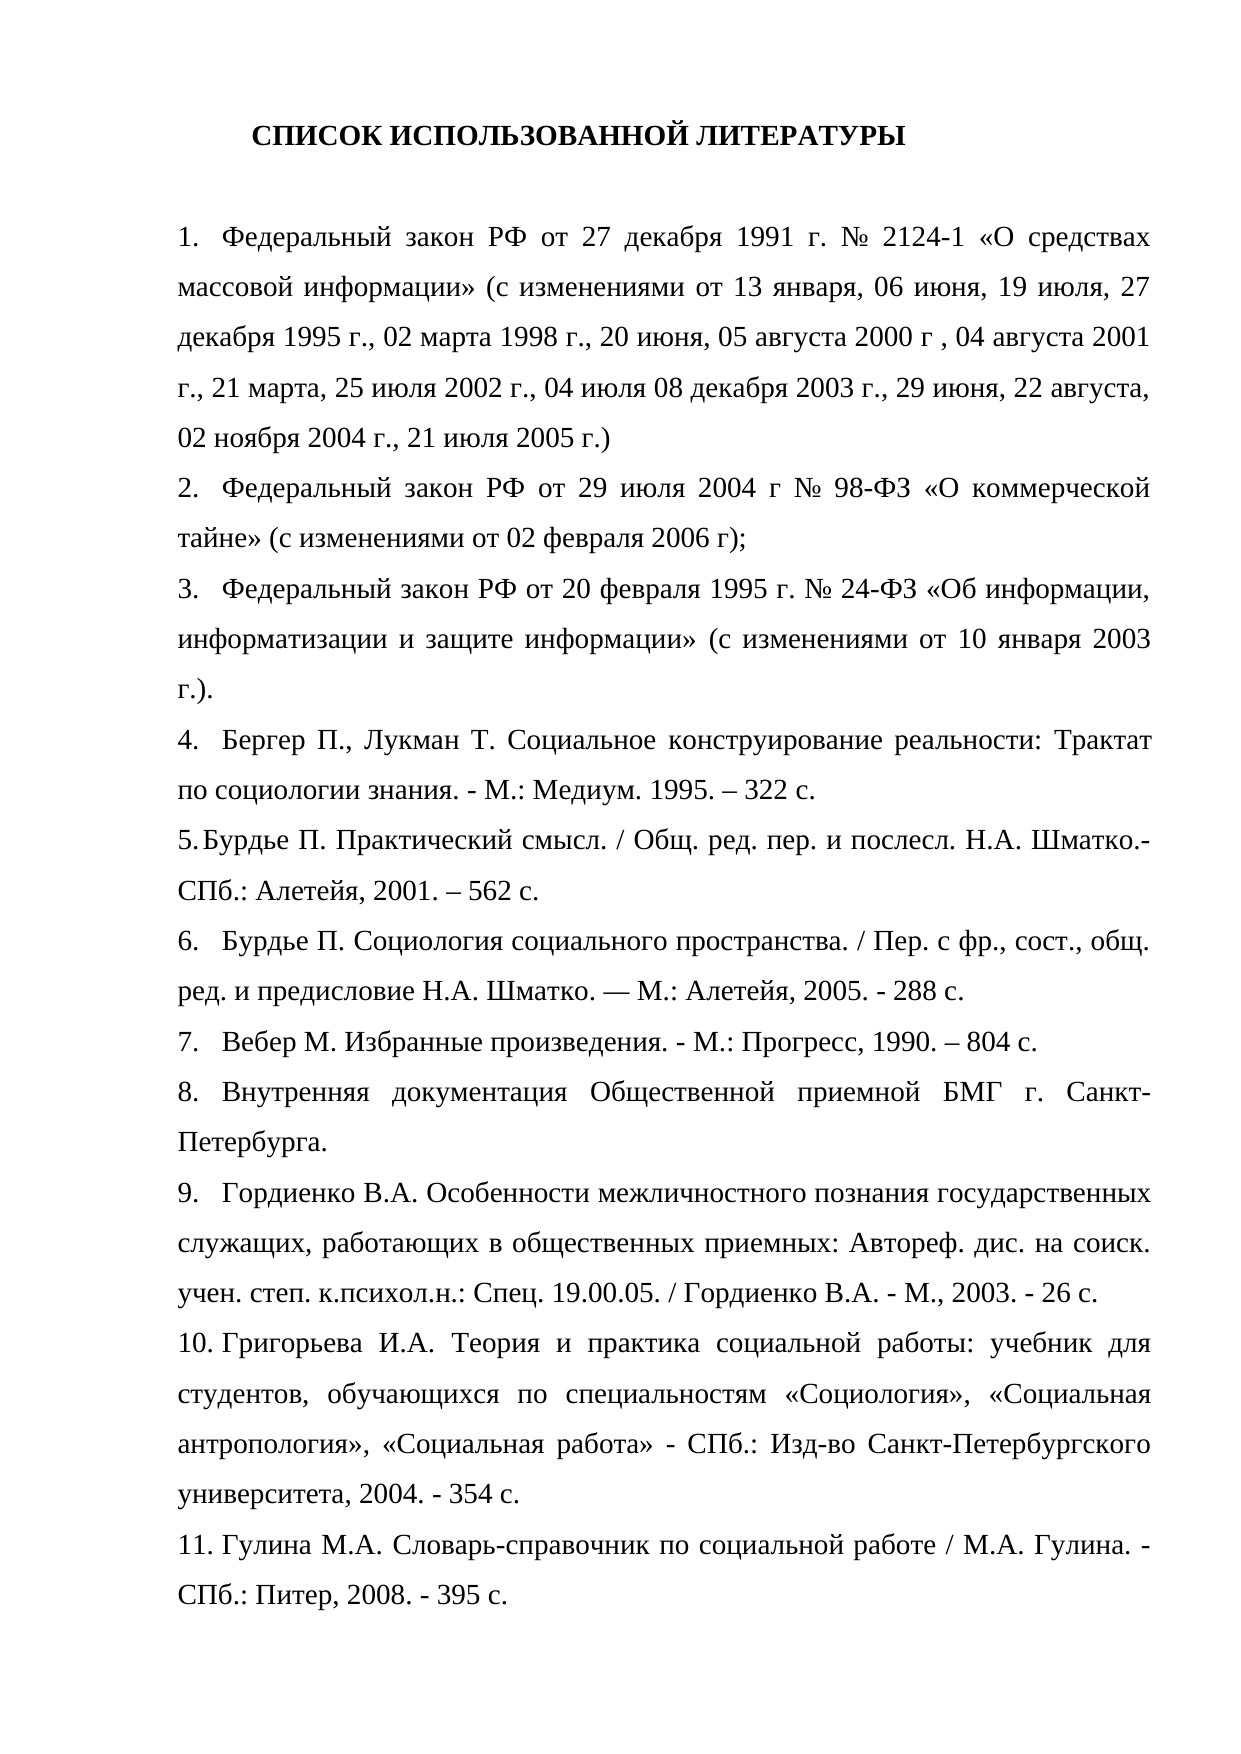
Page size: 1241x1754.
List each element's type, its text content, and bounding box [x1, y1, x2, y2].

list Гулина М.А. Словарь-справочник по социальной работе / М.А. Гулина. - СПб.: Питер, 2008. - 395 с. [177, 1527, 1152, 1611]
text СПИСОК ИСПОЛЬЗОВАННОЙ ЛИТЕРАТУРЫ [177, 118, 1152, 152]
list Федеральный закон РФ от 27 декабря . № 2124-1 «О средствах массовой информации» (с изменениями от 13 января, 06 июня, 19 июля, 27 декабря ., 02 марта ., 20 июня, 05 августа , 04 августа ., 21 марта, 25 июля ., 04 июля 08 декабря ., 29 июня, 22 августа, 02 ноября ., 21 июля .) [177, 219, 1152, 453]
list Вебер М. Избранные произведения. - М.: Прогресс, 1990. – 804 с. [177, 1024, 1152, 1057]
list Внутренняя документация Общественной приемной БМГ г. Санкт-Петербурга. [177, 1074, 1152, 1158]
list Бурдье П. Практический смысл. / Общ. ред. пер. и послесл. Н.А. Шматко.- СПб.: Алетейя, 2001. – 562 с. [177, 822, 1152, 906]
list Бергер П., Лукман Т. Социальное конструирование реальности: Трактат по социологии знания. - М.: Медиум. 1995. – 322 c. [177, 722, 1152, 806]
list Бурдье П. Социология социального пространства. / Пер. с фр., сост., общ. ред. и предисловие Н.А. Шматко. — М.: Алетейя, 2005. - 288 с. [177, 923, 1152, 1007]
list Гордиенко В.А. Особенности межличностного познания государственных служащих, работающих в общественных приемных: Автореф. дис. на соиск. учен. степ. к.психол.н.: Спец. 19.00.05. / Гордиенко В.А. - М., 2003. - 26 с. [177, 1175, 1152, 1309]
list Григорьева И.А. Теория и практика социальной работы: учебник для студентов, обучающихся по специальностям «Социология», «Социальная антропология», «Социальная работа» - СПб.: Изд-во Санкт-Петербургского университета, 2004. - 354 с. [177, 1326, 1152, 1510]
list Федеральный закон РФ от 29 июля № 98-ФЗ «О коммерческой тайне» (с изменениями от 02 февраля ); [177, 470, 1152, 554]
list Федеральный закон РФ от 20 февраля . № 24-ФЗ «Об информации, информатизации и защите информации» (с изменениями от 10 января .). [177, 571, 1152, 705]
